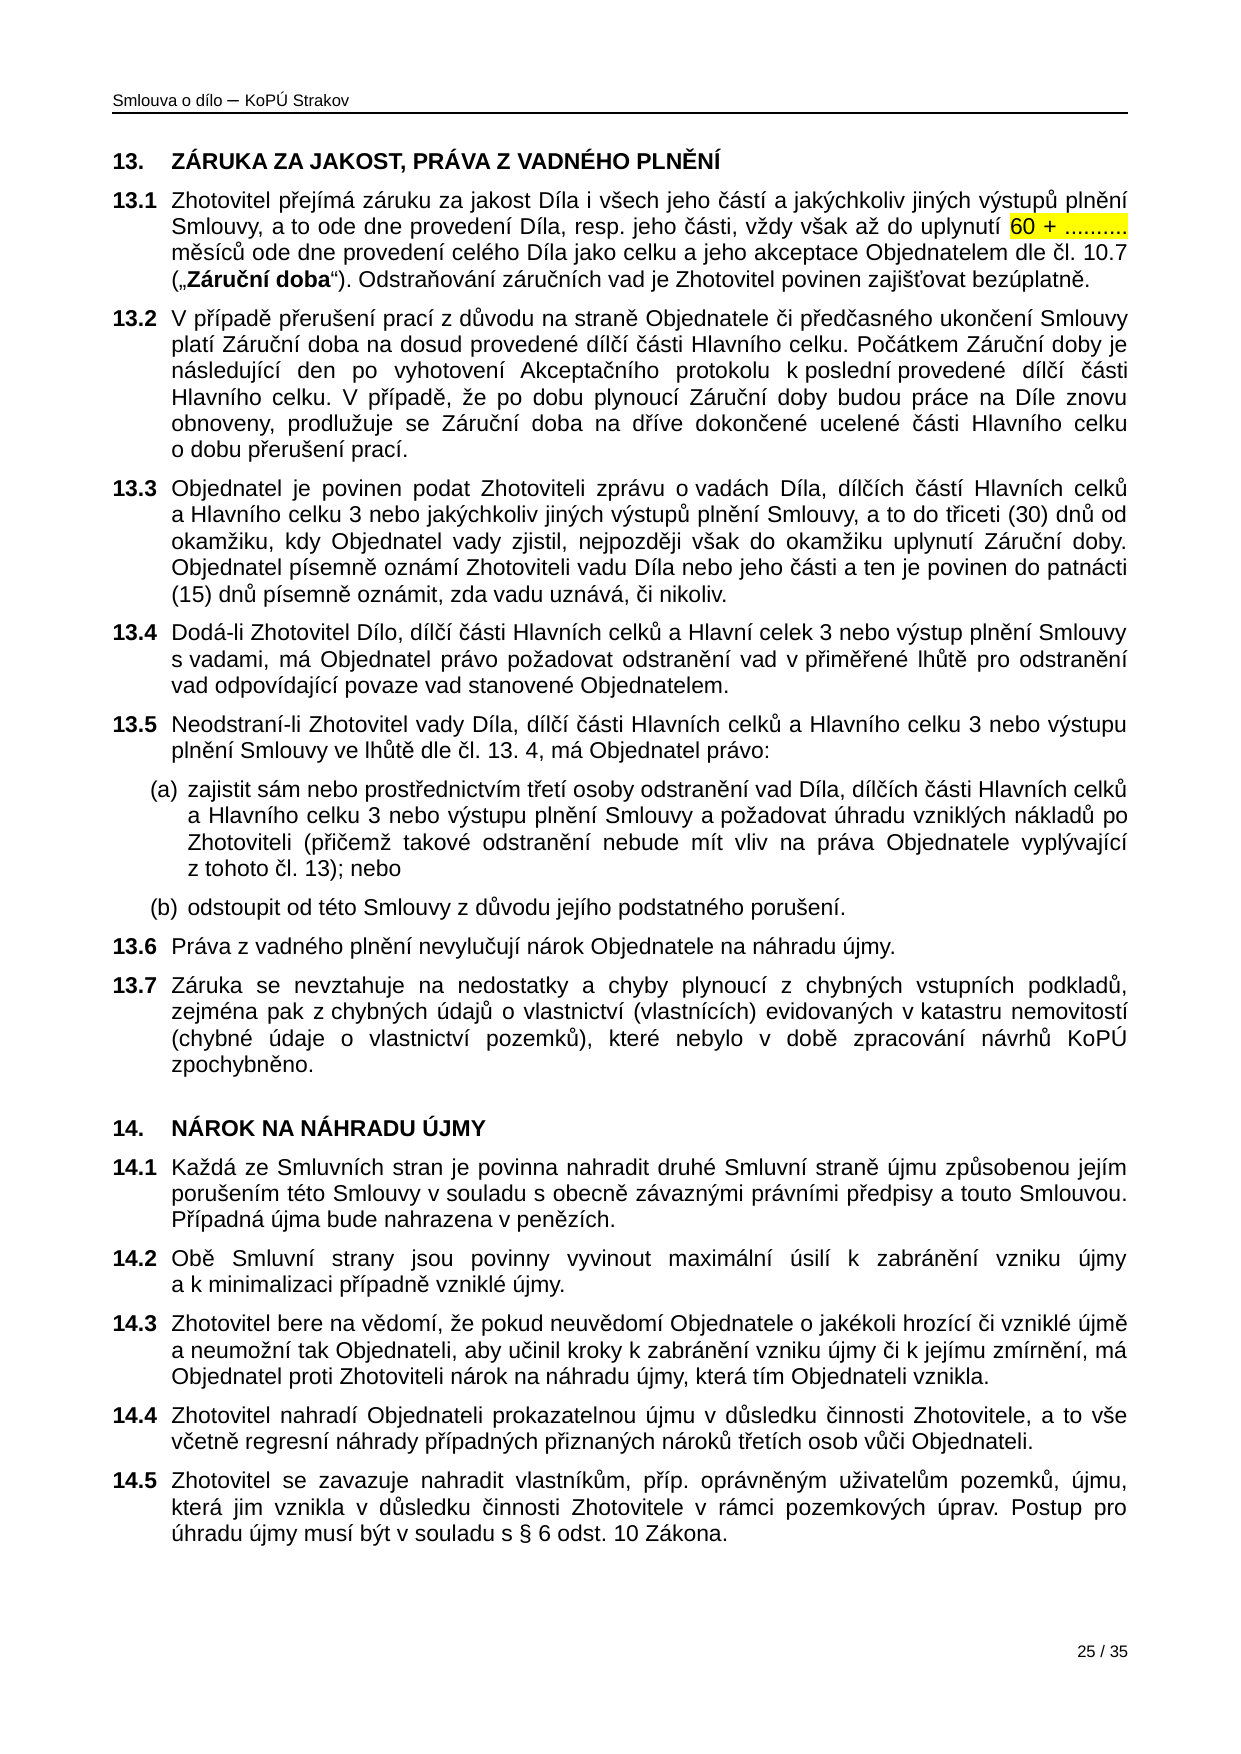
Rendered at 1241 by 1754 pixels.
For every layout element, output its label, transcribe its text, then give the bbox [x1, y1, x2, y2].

text Obě Smluvní strany jsou povinny vyvinout maximální úsilí k zabránění vzniku újmy a k minimalizaci případně vzniklé újmy. [112, 1245, 1128, 1298]
text Neodstraní-li Zhotovitel vady Díla, dílčí části Hlavních celků a Hlavního celku 3 nebo výstupu plnění Smlouvy ve lhůtě dle čl. 13. 4, má Objednatel právo: [112, 711, 1128, 764]
text Záruka se nevztahuje na nedostatky a chyby plynoucí z chybných vstupních podkladů, zejména pak z chybných údajů o vlastnictví (vlastnících) evidovaných v katastru nemovitostí (chybné údaje o vlastnictví pozemků), které nebylo v době zpracování návrhů KoPÚ zpochybněno. [112, 972, 1128, 1077]
text V případě přerušení prací z důvodu na straně Objednatele či předčasného ukončení Smlouvy platí Záruční doba na dosud provedené dílčí části Hlavního celku. Počátkem Záruční doby je následující den po vyhotovení Akceptačního protokolu k poslední provedené dílčí části Hlavního celku. V případě, že po dobu plynoucí Záruční doby budou práce na Díle znovu obnoveny, prodlužuje se Záruční doba na dříve dokončené ucelené části Hlavního celku o dobu přerušení prací. [112, 304, 1128, 463]
text Zhotovitel přejímá záruku za jakost Díla i všech jeho částí a jakýchkoliv jiných výstupů plnění Smlouvy, a to ode dne provedení Díla, resp. jeho části, vždy však až do uplynutí 60 + .......... měsíců ode dne provedení celého Díla jako celku a jeho akceptace Objednatelem dle čl. 10.7 („Záruční doba“). Odstraňování záručních vad je Zhotovitel povinen zajišťovat bezúplatně. [112, 187, 1128, 292]
text Záruka za jakost, práva z vadného plnění [112, 148, 1128, 174]
text Zhotovitel nahradí Objednateli prokazatelnou újmu v důsledku činnosti Zhotovitele, a to vše včetně regresní náhrady případných přiznaných nároků třetích osob vůči Objednateli. [112, 1402, 1128, 1454]
text Dodá-li Zhotovitel Dílo, dílčí části Hlavních celků a Hlavní celek 3 nebo výstup plnění Smlouvy s vadami, má Objednatel právo požadovat odstranění vad v přiměřené lhůtě pro odstranění vad odpovídající povaze vad stanovené Objednatelem. [112, 619, 1128, 698]
list zajistit sám nebo prostřednictvím třetí osoby odstranění vad Díla, dílčích části Hlavních celků a Hlavního celku 3 nebo výstupu plnění Smlouvy a požadovat úhradu vzniklých nákladů po Zhotoviteli (přičemž takové odstranění nebude mít vliv na práva Objednatele vyplývající z tohoto čl. 13); nebo [150, 776, 1128, 882]
text Práva z vadného plnění nevylučují nárok Objednatele na náhradu újmy. [112, 933, 1128, 959]
text Objednatel je povinen podat Zhotoviteli zprávu o vadách Díla, dílčích částí Hlavních celků a Hlavního celku 3 nebo jakýchkoliv jiných výstupů plnění Smlouvy, a to do třiceti (30) dnů od okamžiku, kdy Objednatel vady zjistil, nejpozději však do okamžiku uplynutí Záruční doby. Objednatel písemně oznámí Zhotoviteli vadu Díla nebo jeho části a ten je povinen do patnácti (15) dnů písemně oznámit, zda vadu uznává, či nikoliv. [112, 475, 1128, 607]
text Nárok na náhradu újmy [112, 1115, 1128, 1141]
text Každá ze Smluvních stran je povinna nahradit druhé Smluvní straně újmu způsobenou jejím porušením této Smlouvy v souladu s obecně závaznými právními předpisy a touto Smlouvou. Případná újma bude nahrazena v penězích. [112, 1153, 1128, 1233]
list odstoupit od této Smlouvy z důvodu jejího podstatného porušení. [150, 894, 1128, 920]
text Zhotovitel bere na vědomí, že pokud neuvědomí Objednatele o jakékoli hrozící či vzniklé újmě a neumožní tak Objednateli, aby učinil kroky k zabránění vzniku újmy či k jejímu zmírnění, má Objednatel proti Zhotoviteli nárok na náhradu újmy, která tím Objednateli vznikla. [112, 1310, 1128, 1389]
text Zhotovitel se zavazuje nahradit vlastníkům, příp. oprávněným uživatelům pozemků, újmu, která jim vznikla v důsledku činnosti Zhotovitele v rámci pozemkových úprav. Postup pro úhradu újmy musí být v souladu s § 6 odst. 10 Zákona. [112, 1467, 1128, 1546]
